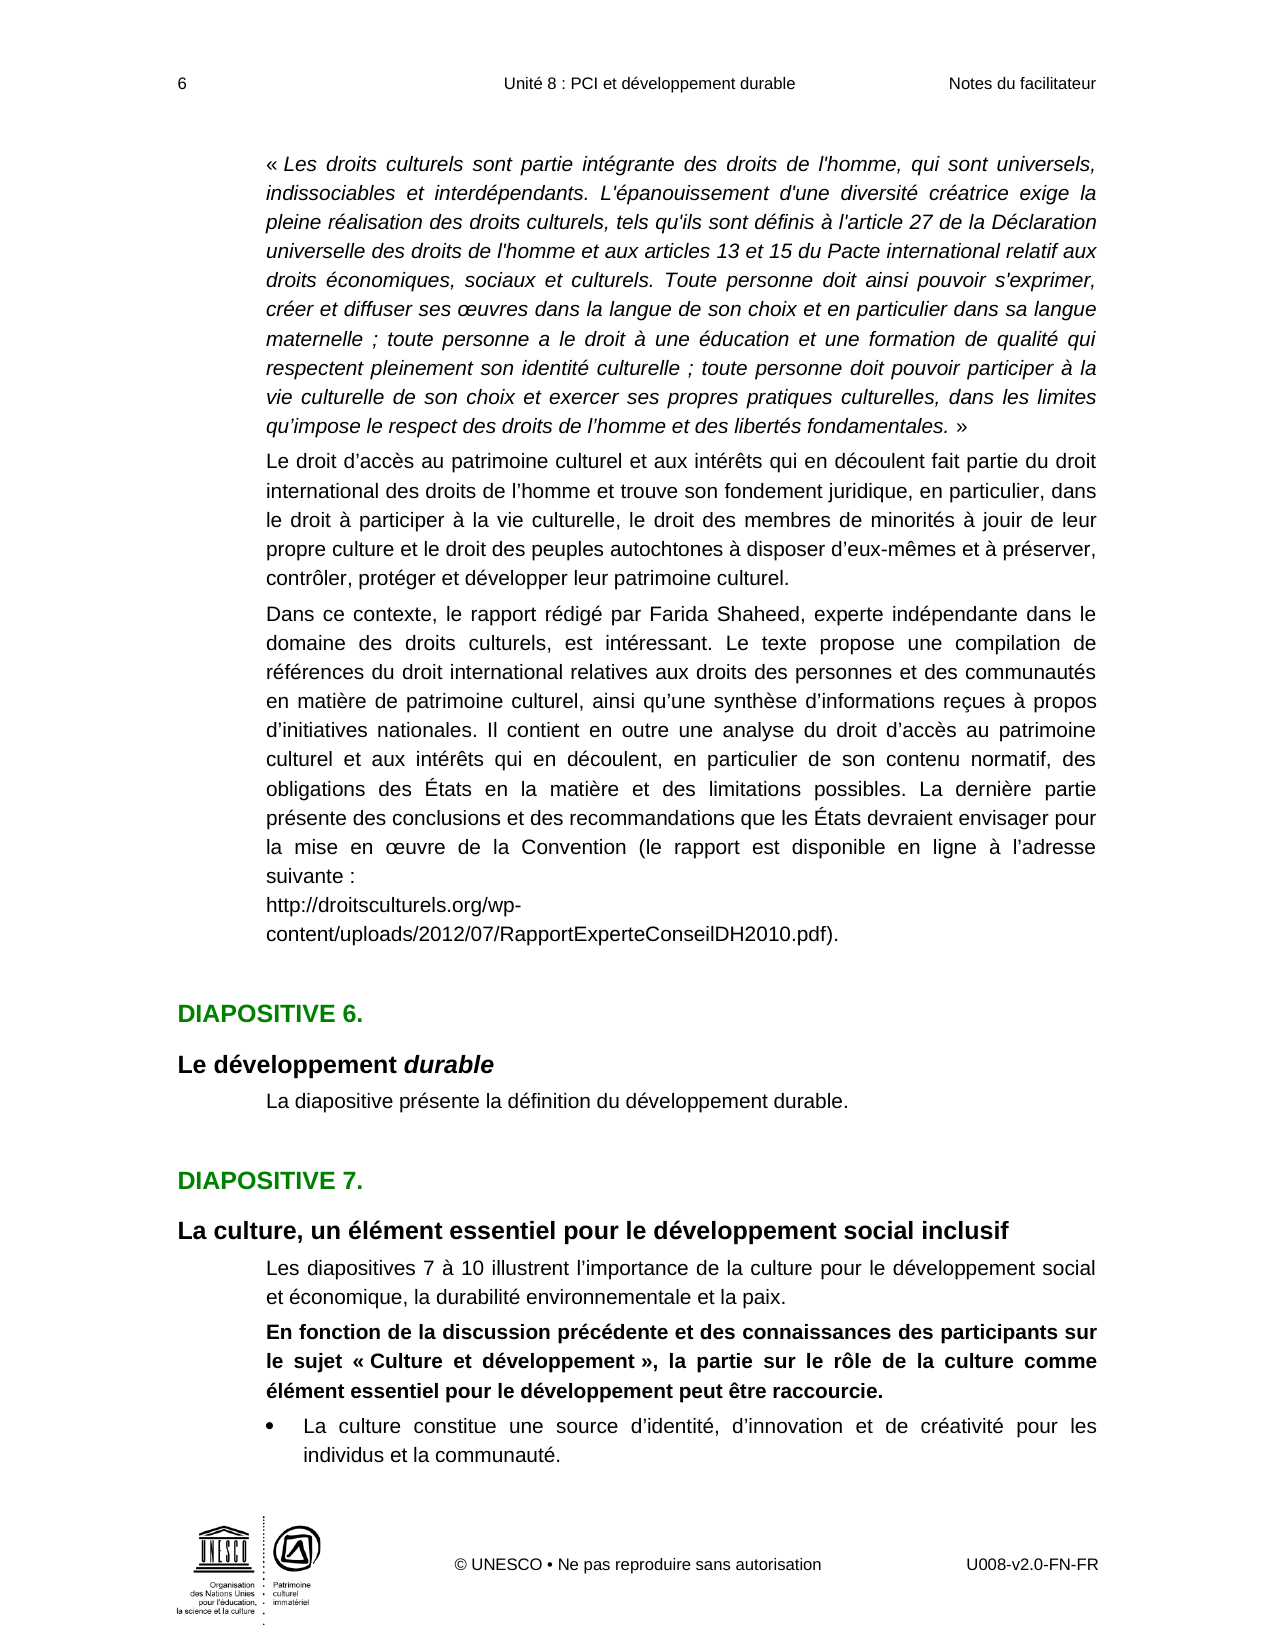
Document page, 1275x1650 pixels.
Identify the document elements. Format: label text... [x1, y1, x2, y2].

subtitle DIAPOSITIVE 7. [177, 1164, 1098, 1196]
text Le droit d’accès au patrimoine culturel et aux intérêts qui en découlent fait partie du droit international des droits de l’homme et trouve son fondement juridique, en particulier, dans le droit à participer à la vie culturelle, le droit des membres de minorités à jouir de leur propre culture et le droit des peuples autochtones à disposer d’eux-mêmes et à préserver, contrôler, protéger et développer leur patrimoine culturel. [266, 446, 1098, 591]
picture [176, 1516, 321, 1625]
subtitle DIAPOSITIVE 6. [177, 998, 1098, 1029]
text La culture, un élément essentiel pour le développement social inclusif [177, 1216, 1098, 1246]
text En fonction de la discussion précédente et des connaissances des participants sur le sujet « Culture et développement », la partie sur le rôle de la culture comme élément essentiel pour le développement peut être raccourcie. [266, 1316, 1098, 1404]
list La culture constitue une source d’identité, d’innovation et de créativité pour les individus et la communauté. [266, 1410, 1098, 1468]
text Dans ce contexte, le rapport rédigé par Farida Shaheed, experte indépendante dans le domaine des droits culturels, est intéressant. Le texte propose une compilation de références du droit international relatives aux droits des personnes et des communautés en matière de patrimoine culturel, ainsi qu’une synthèse d’informations reçues à propos d’initiatives nationales. Il contient en outre une analyse du droit d’accès au patrimoine culturel et aux intérêts qui en découlent, en particulier de son contenu normatif, des obligations des États en la matière et des limitations possibles. La dernière partie présente des conclusions et des recommandations que les États devraient envisager pour la mise en œuvre de la Convention (le rapport est disponible en ligne à l’adresse suivante : http://droitsculturels.org/wp- content/uploads/2012/07/RapportExperteConseilDH2010.pdf). [266, 598, 1098, 948]
text Les diapositives 7 à 10 illustrent l’importance de la culture pour le développement social et économique, la durabilité environnementale et la paix. [266, 1252, 1098, 1310]
text Le développement durable [177, 1050, 1098, 1079]
text « Les droits culturels sont partie intégrante des droits de l'homme, qui sont universels, indissociables et interdépendants. L'épanouissement d'une diversité créatrice exige la pleine réalisation des droits culturels, tels qu'ils sont définis à l'article 27 de la Déclaration universelle des droits de l'homme et aux articles 13 et 15 du Pacte international relatif aux droits économiques, sociaux et culturels. Toute personne doit ainsi pouvoir s'exprimer, créer et diffuser ses œuvres dans la langue de son choix et en particulier dans sa langue maternelle ; toute personne a le droit à une éducation et une formation de qualité qui respectent pleinement son identité culturelle ; toute personne doit pouvoir participer à la vie culturelle de son choix et exercer ses propres pratiques culturelles, dans les limites qu’impose le respect des droits de l’homme et des libertés fondamentales. » [266, 148, 1098, 439]
text La diapositive présente la définition du développement durable. [266, 1085, 1098, 1114]
